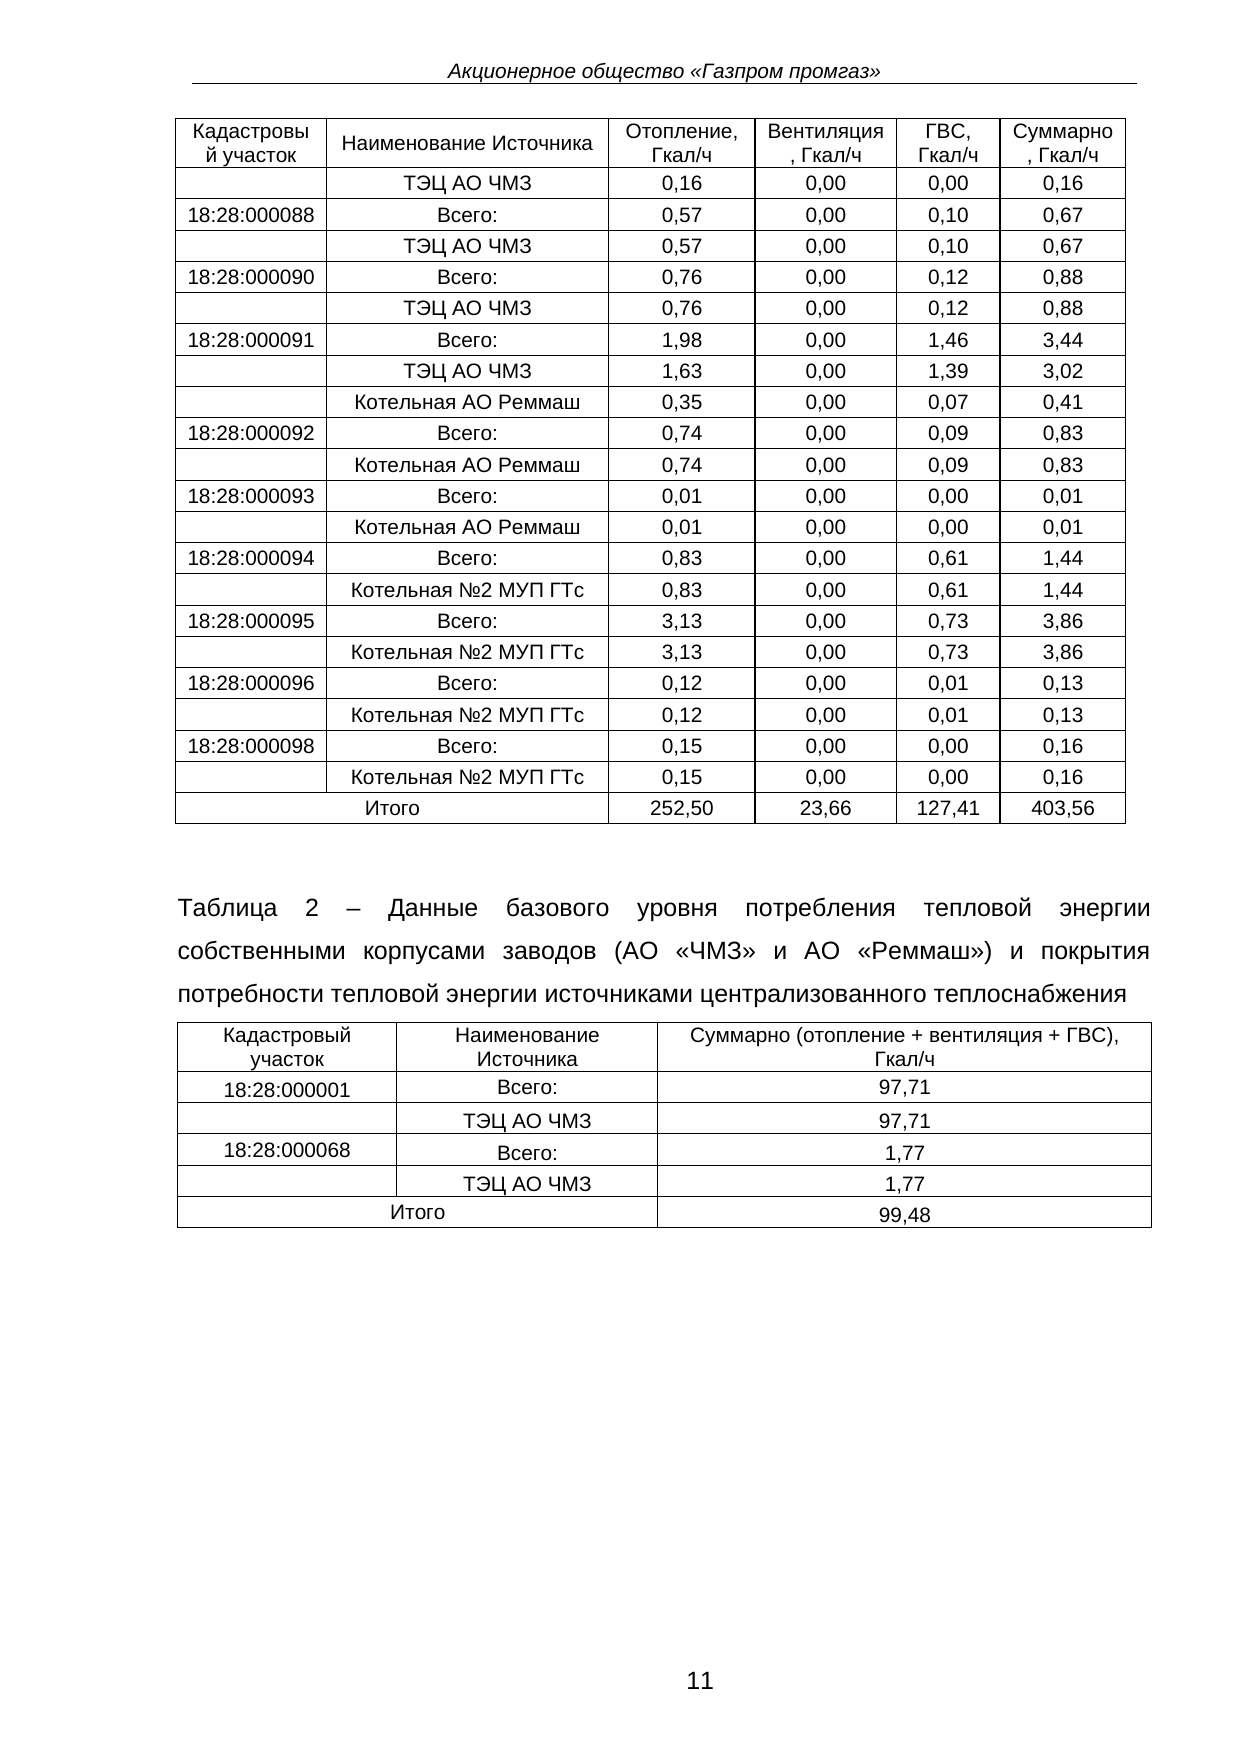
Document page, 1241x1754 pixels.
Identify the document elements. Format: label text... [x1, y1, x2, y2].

table_cell ТЭЦ АО ЧМЗ [327, 356, 608, 386]
table_cell ТЭЦ АО ЧМЗ [327, 168, 608, 198]
table_cell 0,83 [609, 574, 754, 604]
table_cell Всего: [327, 418, 608, 448]
table_header Вентиляция, Гкал/ч [756, 119, 896, 167]
table_cell 0,88 [1001, 262, 1125, 292]
table_cell 0,10 [897, 231, 999, 261]
table_cell 1,63 [609, 356, 754, 386]
table_cell 23,66 [756, 793, 896, 823]
table_cell Всего: [397, 1072, 657, 1102]
table_cell 0,00 [756, 731, 896, 761]
table_cell 0,67 [1001, 231, 1125, 261]
table_cell 3,86 [1001, 606, 1125, 636]
table_cell Всего: [327, 731, 608, 761]
table_cell 0,73 [897, 606, 999, 636]
table_cell 0,00 [756, 699, 896, 729]
table_cell 0,16 [609, 168, 754, 198]
table_header Суммарно (отопление + вентиляция + ГВС), Гкал/ч [658, 1023, 1151, 1071]
table_header Кадастровый участок [176, 119, 326, 167]
table_cell 0,01 [609, 512, 754, 542]
table_cell 1,39 [897, 356, 999, 386]
table_cell 0,12 [609, 668, 754, 698]
table_cell Всего: [327, 262, 608, 292]
table_cell 0,76 [609, 293, 754, 323]
table_cell 0,83 [609, 543, 754, 573]
table_cell Всего: [327, 606, 608, 636]
table_cell 0,00 [897, 762, 999, 792]
table_cell 0,00 [756, 637, 896, 667]
table_cell [176, 293, 326, 323]
table_cell 0,00 [756, 199, 896, 229]
table_cell 0,00 [897, 731, 999, 761]
table_cell 0,12 [897, 262, 999, 292]
table_cell 3,13 [609, 637, 754, 667]
table_cell [176, 231, 326, 261]
table_cell Котельная №2 МУП ГТс [327, 574, 608, 604]
table_cell Всего: [327, 668, 608, 698]
table_cell Всего: [327, 481, 608, 511]
table_cell [176, 356, 326, 386]
table_cell 1,44 [1001, 543, 1125, 573]
table_cell [176, 387, 326, 417]
table_cell [178, 1103, 396, 1133]
table_cell [176, 762, 326, 792]
table_cell 0,61 [897, 543, 999, 573]
table_cell 0,61 [897, 574, 999, 604]
table_cell 0,76 [609, 262, 754, 292]
table_cell 18:28:000094 [176, 543, 326, 573]
table_cell 0,12 [897, 293, 999, 323]
table_cell 18:28:000096 [176, 668, 326, 698]
table_cell 0,00 [756, 387, 896, 417]
table_cell 0,00 [756, 356, 896, 386]
table_cell 1,44 [1001, 574, 1125, 604]
table_cell 0,35 [609, 387, 754, 417]
table_cell 0,41 [1001, 387, 1125, 417]
table_cell 0,00 [756, 449, 896, 479]
table_cell 1,77 [658, 1166, 1151, 1196]
table_header Кадастровый участок [178, 1023, 396, 1071]
table_cell Всего: [327, 199, 608, 229]
table_cell ТЭЦ АО ЧМЗ [397, 1103, 657, 1133]
table_cell 0,74 [609, 449, 754, 479]
table_cell 0,07 [897, 387, 999, 417]
table_cell [178, 1166, 396, 1196]
table_cell 403,56 [1001, 793, 1125, 823]
table_cell 0,74 [609, 418, 754, 448]
table_header Наименование Источника [397, 1023, 657, 1071]
table_cell Котельная №2 МУП ГТс [327, 637, 608, 667]
table_cell 1,77 [658, 1134, 1151, 1164]
table_cell 0,00 [756, 574, 896, 604]
table_cell [176, 512, 326, 542]
table_cell [176, 168, 326, 198]
table_cell ТЭЦ АО ЧМЗ [327, 231, 608, 261]
table_cell 0,00 [756, 231, 896, 261]
table_cell 0,10 [897, 199, 999, 229]
table_cell 3,13 [609, 606, 754, 636]
table_header Наименование Источника [327, 119, 608, 167]
table_cell 0,00 [756, 668, 896, 698]
table_cell 0,83 [1001, 418, 1125, 448]
table_cell 0,00 [756, 606, 896, 636]
table_cell 3,44 [1001, 324, 1125, 354]
table_cell 18:28:000088 [176, 199, 326, 229]
table_cell 18:28:000098 [176, 731, 326, 761]
table_cell 127,41 [897, 793, 999, 823]
table_cell 18:28:000068 [178, 1134, 396, 1164]
table_cell Итого [176, 793, 608, 823]
table_cell 18:28:000093 [176, 481, 326, 511]
table_cell 0,16 [1001, 731, 1125, 761]
table_cell 0,09 [897, 449, 999, 479]
text Таблица – Данные базового уровня потребления тепловой энергии собственными корпусами заводов (АО «ЧМЗ» и АО «Реммаш») и покрытия потребности тепловой энергии источниками централизованного теплоснабжения [177, 892, 1152, 1007]
table_cell 0,15 [609, 762, 754, 792]
table_cell 0,00 [756, 324, 896, 354]
table_cell [176, 574, 326, 604]
table_cell 99,48 [658, 1197, 1151, 1227]
table_cell 18:28:000090 [176, 262, 326, 292]
table_cell 0,00 [756, 168, 896, 198]
table_cell 0,16 [1001, 762, 1125, 792]
table_cell 0,00 [756, 762, 896, 792]
table_cell 3,02 [1001, 356, 1125, 386]
table_cell 0,73 [897, 637, 999, 667]
table_cell [176, 699, 326, 729]
table_header Отопление, Гкал/ч [609, 119, 754, 167]
table_cell 97,71 [658, 1072, 1151, 1102]
table_cell 0,13 [1001, 699, 1125, 729]
table_cell 0,00 [897, 512, 999, 542]
table_cell 0,00 [897, 481, 999, 511]
table_cell 0,16 [1001, 168, 1125, 198]
table_cell 3,86 [1001, 637, 1125, 667]
table_cell Всего: [397, 1134, 657, 1164]
table_cell 0,00 [756, 543, 896, 573]
table_cell 0,09 [897, 418, 999, 448]
table_cell Котельная №2 МУП ГТс [327, 762, 608, 792]
table_cell 18:28:000095 [176, 606, 326, 636]
table_cell 0,01 [609, 481, 754, 511]
table_cell 97,71 [658, 1103, 1151, 1133]
table_cell Всего: [327, 543, 608, 573]
table_cell 0,12 [609, 699, 754, 729]
table_cell [176, 449, 326, 479]
table_cell 1,98 [609, 324, 754, 354]
table_cell 0,57 [609, 199, 754, 229]
table_cell 18:28:000091 [176, 324, 326, 354]
table_cell 0,83 [1001, 449, 1125, 479]
table_cell 0,01 [897, 699, 999, 729]
table_cell ТЭЦ АО ЧМЗ [397, 1166, 657, 1196]
table_cell 0,00 [897, 168, 999, 198]
table_cell 0,00 [756, 481, 896, 511]
table_cell Котельная АО Реммаш [327, 387, 608, 417]
table_cell Котельная АО Реммаш [327, 449, 608, 479]
table_cell 0,01 [897, 668, 999, 698]
table_cell 18:28:000092 [176, 418, 326, 448]
table_cell 0,13 [1001, 668, 1125, 698]
table_cell 0,00 [756, 512, 896, 542]
table_cell 0,00 [756, 262, 896, 292]
table_cell 0,88 [1001, 293, 1125, 323]
table_header ГВС, Гкал/ч [897, 119, 999, 167]
table_cell 252,50 [609, 793, 754, 823]
table_cell 0,57 [609, 231, 754, 261]
table_cell [176, 637, 326, 667]
table_header Суммарно, Гкал/ч [1001, 119, 1125, 167]
table_cell 0,01 [1001, 481, 1125, 511]
table_cell 0,67 [1001, 199, 1125, 229]
table_cell 18:28:000001 [178, 1072, 396, 1102]
table_cell 1,46 [897, 324, 999, 354]
table_cell Всего: [327, 324, 608, 354]
table_cell ТЭЦ АО ЧМЗ [327, 293, 608, 323]
table_cell 0,01 [1001, 512, 1125, 542]
table_cell 0,15 [609, 731, 754, 761]
table_cell Итого [178, 1197, 657, 1227]
table_cell Котельная №2 МУП ГТс [327, 699, 608, 729]
table_cell Котельная АО Реммаш [327, 512, 608, 542]
table_cell 0,00 [756, 418, 896, 448]
table_cell 0,00 [756, 293, 896, 323]
